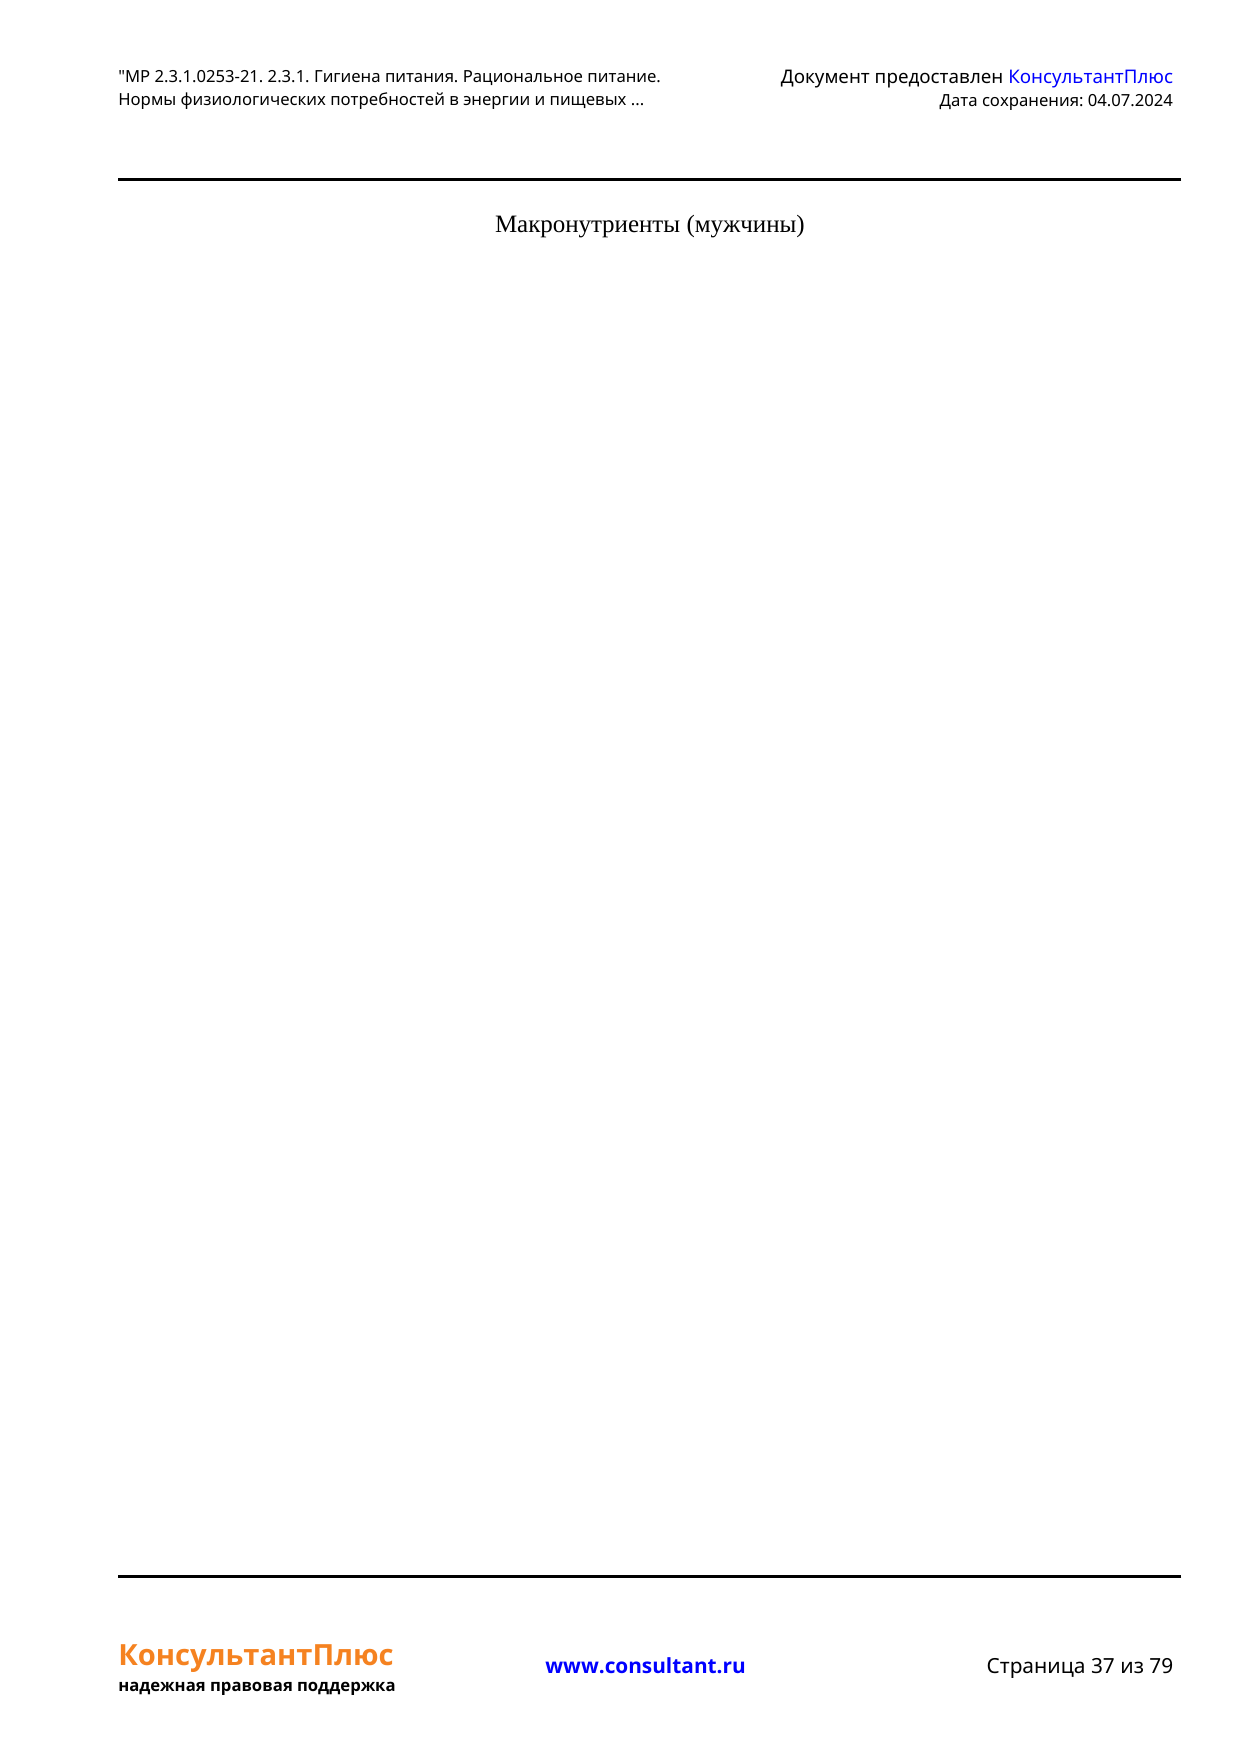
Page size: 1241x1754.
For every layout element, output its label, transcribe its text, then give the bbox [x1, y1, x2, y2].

text Макронутриенты (мужчины) [118, 209, 1181, 238]
